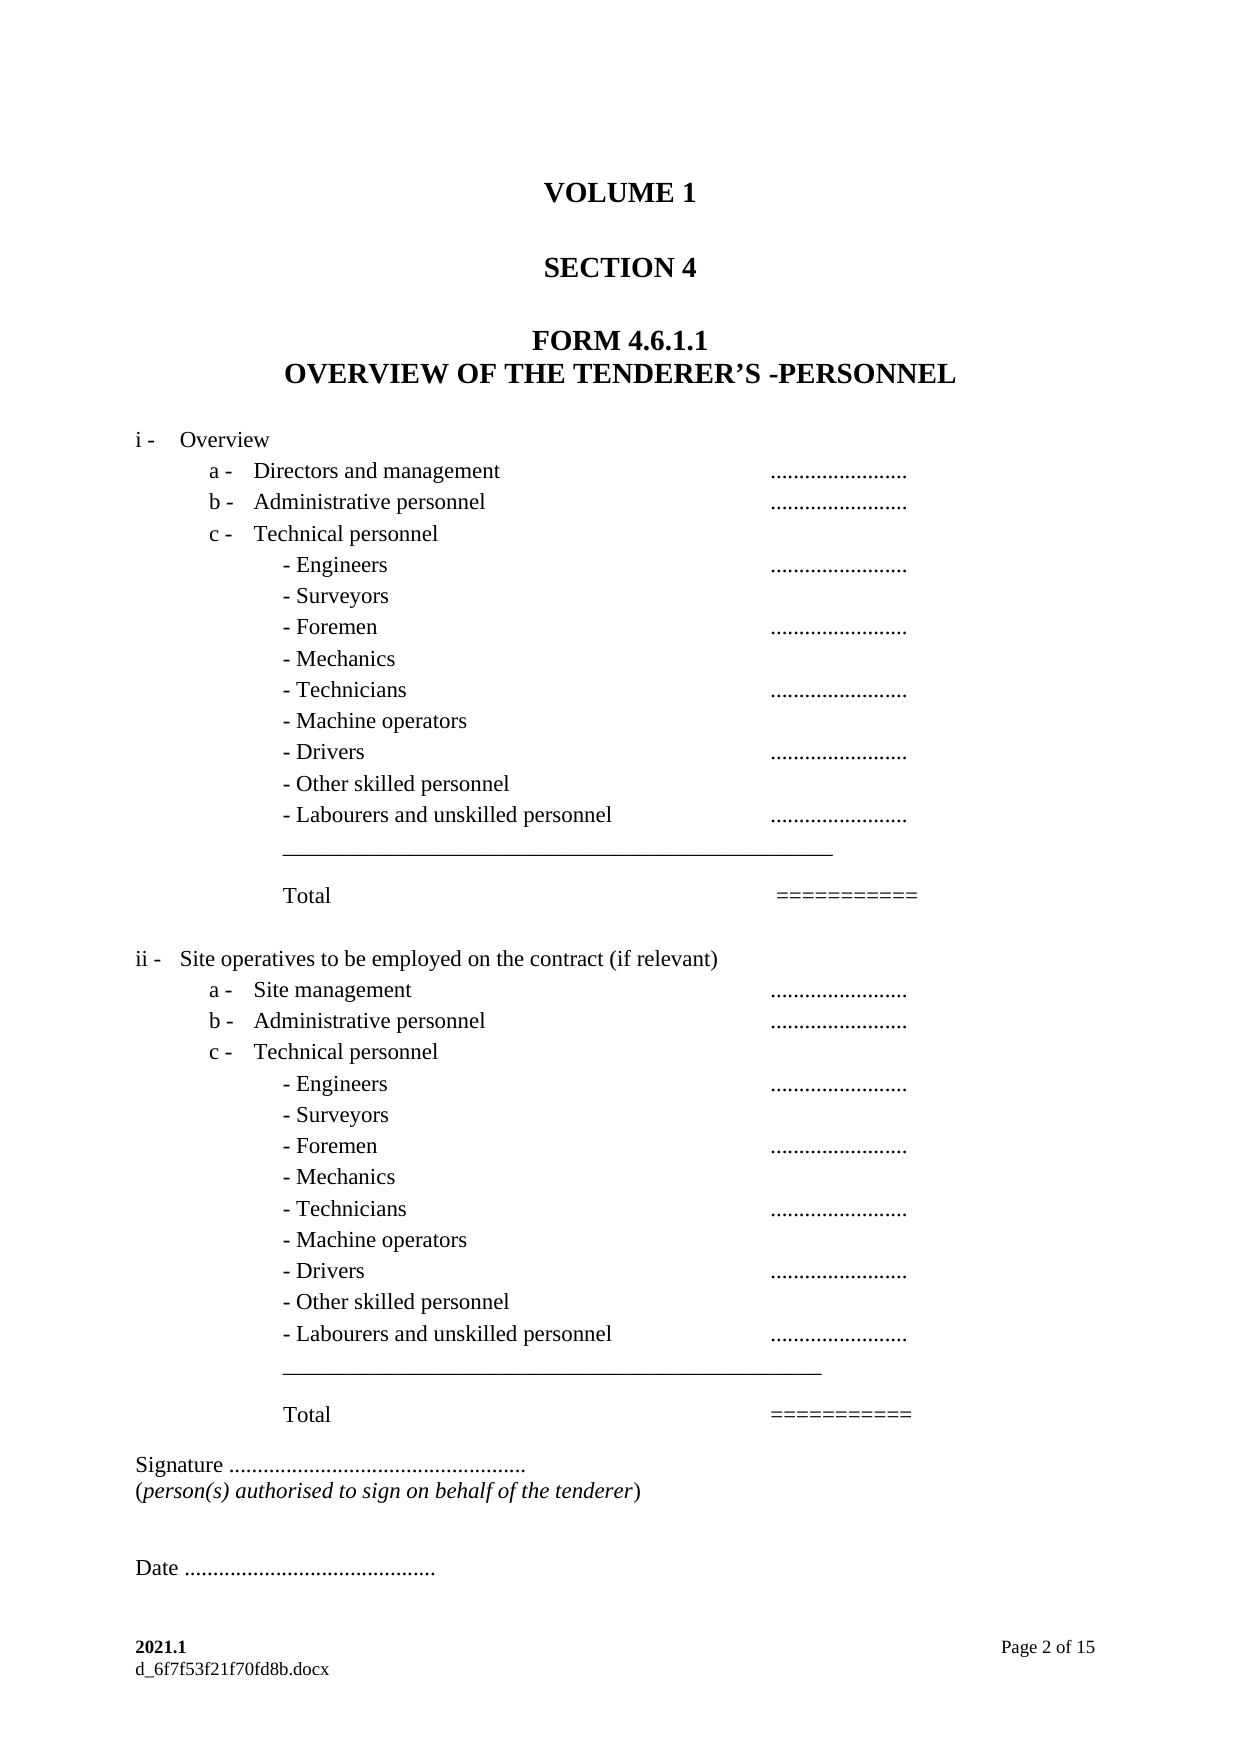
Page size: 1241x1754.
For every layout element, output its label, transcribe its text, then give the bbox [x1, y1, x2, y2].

subtitle FORM 4.6.1.1 OVERVIEW OF THE TENDERER’S -PERSONNEL [135, 323, 1105, 390]
text Date ............................................ [135, 1555, 1105, 1580]
text Total =========== [283, 883, 1105, 908]
text c - Technical personnel [209, 1040, 1105, 1065]
text - Other skilled personnel [283, 771, 1105, 796]
text a - Directors and management ........................ [209, 458, 1105, 483]
text - Mechanics [283, 646, 1105, 671]
text Signature .................................................... [135, 1452, 1105, 1477]
text - Machine operators [283, 1227, 1105, 1252]
text - Surveyors [283, 1102, 1105, 1127]
text - Drivers ........................ [283, 1258, 1105, 1283]
text Total =========== [283, 1402, 1105, 1427]
text - Engineers ........................ [283, 552, 1105, 577]
text - Machine operators [283, 708, 1105, 733]
text VOLUME 1 [135, 173, 1105, 210]
text _______________________________________________ [283, 1352, 1105, 1377]
text a - Site management ........................ [209, 977, 1105, 1002]
text ________________________________________________ [283, 833, 1105, 858]
text - Labourers and unskilled personnel ........................ [283, 1321, 1105, 1346]
text c - Technical personnel [209, 521, 1105, 546]
text - Engineers ........................ [283, 1071, 1105, 1096]
text b - Administrative personnel ........................ [209, 490, 1105, 515]
text (person(s) authorised to sign on behalf of the tenderer) [135, 1477, 1105, 1504]
text SECTION 4 [135, 248, 1105, 285]
text - Foremen ........................ [283, 615, 1105, 640]
text - Mechanics [283, 1165, 1105, 1190]
text b - Administrative personnel ........................ [209, 1008, 1105, 1033]
text - Labourers and unskilled personnel ........................ [283, 802, 1105, 827]
text i - Overview [135, 427, 1105, 452]
text - Drivers ........................ [283, 740, 1105, 765]
text ii - Site operatives to be employed on the contract (if relevant) [135, 946, 1105, 971]
text - Foremen ........................ [283, 1133, 1105, 1158]
text - Surveyors [283, 583, 1105, 608]
text - Technicians ........................ [283, 677, 1105, 702]
text - Other skilled personnel [283, 1290, 1105, 1315]
text - Technicians ........................ [283, 1196, 1105, 1221]
